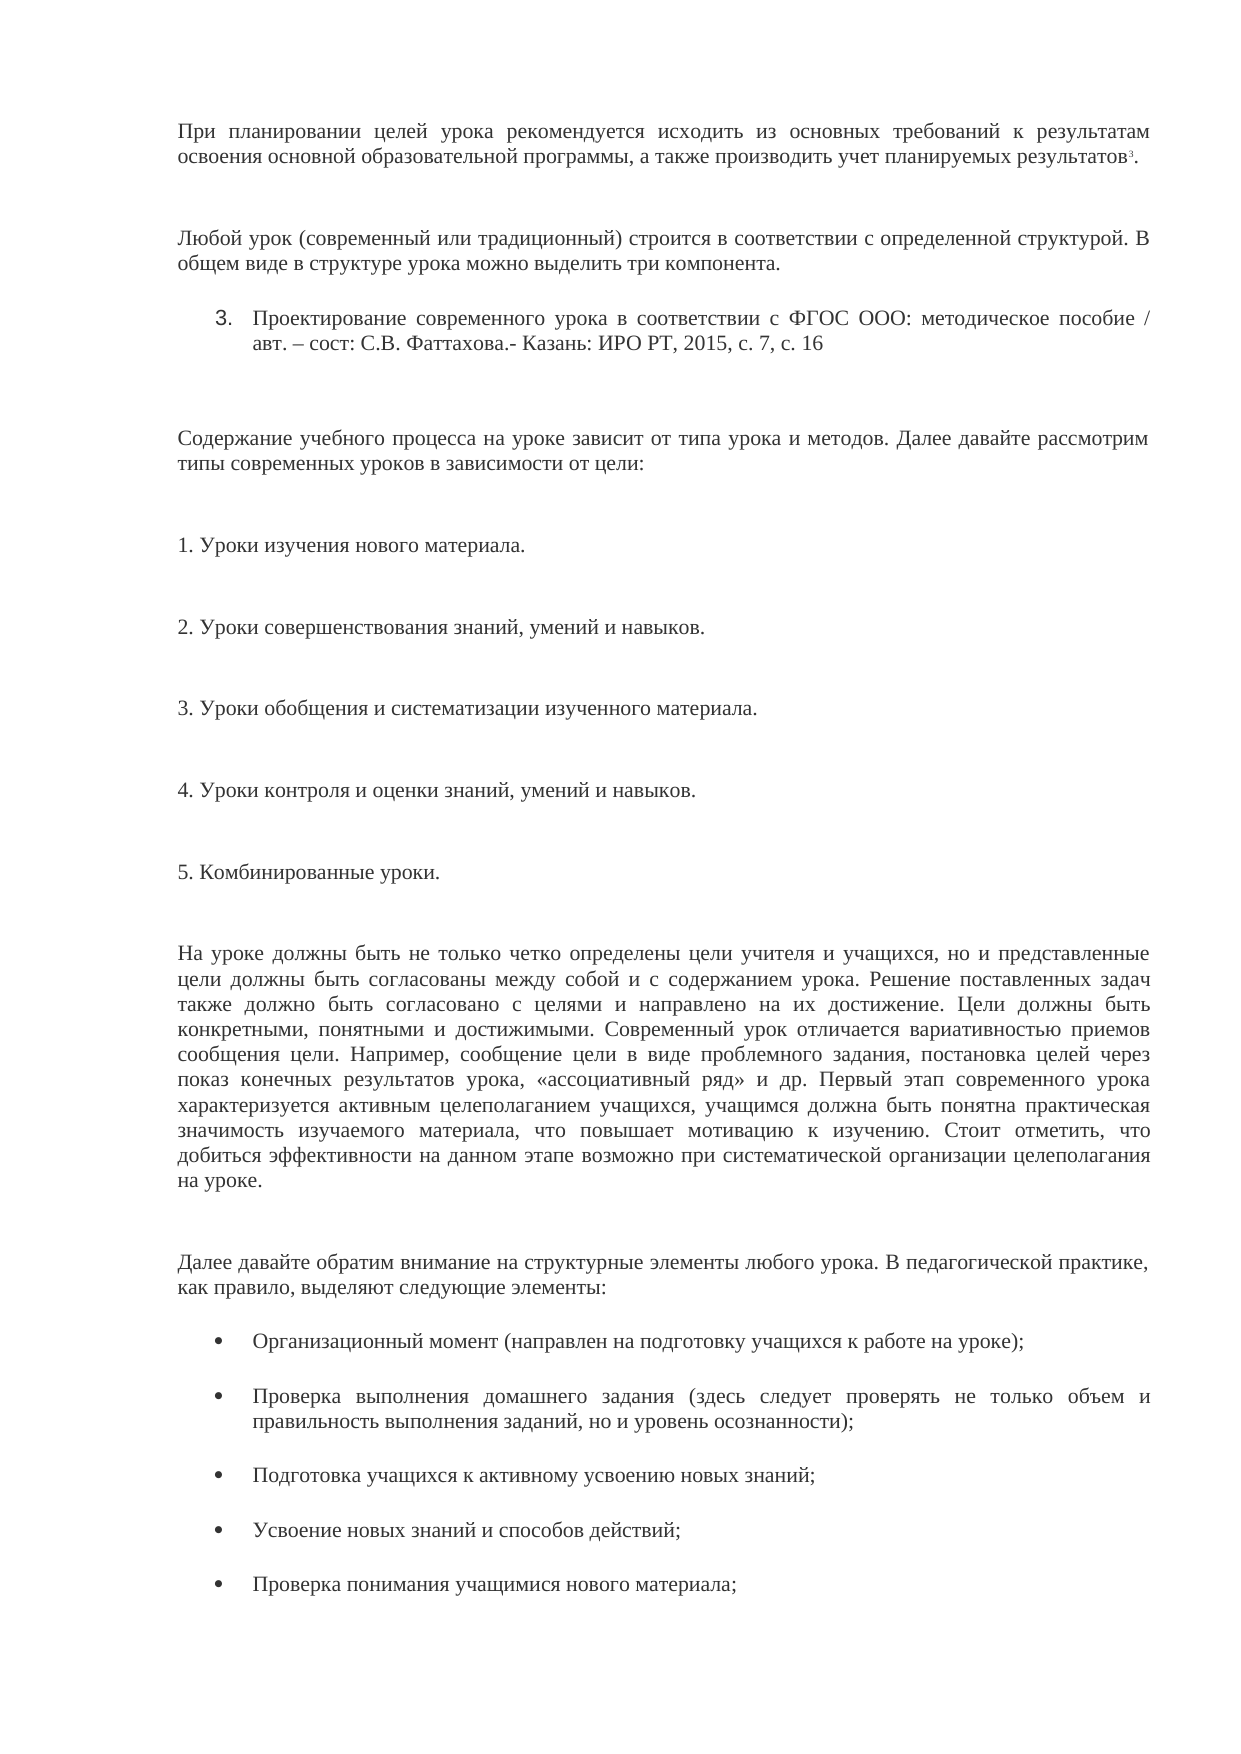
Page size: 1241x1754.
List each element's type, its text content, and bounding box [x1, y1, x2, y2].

list Организационный момент (направлен на подготовку учащихся к работе на уроке); [215, 1328, 1152, 1354]
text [177, 118, 1152, 168]
list Проверка понимания учащимися нового материала; [215, 1571, 1152, 1596]
text Далее давайте обратим внимание на структурные элементы любого урока. В педагогической практике, как правило, выделяют следующие элементы: [177, 1249, 1149, 1299]
text 5. Комбинированные уроки. [177, 859, 1152, 884]
text 1. Уроки изучения нового материала. [177, 532, 1152, 557]
text На уроке должны быть не только четко определены цели учителя и учащихся, но и представленные цели должны быть согласованы между собой и с содержанием урока. Решение поставленных задач также должно быть согласовано с целями и направлено на их достижение. Цели должны быть конкретными, понятными и достижимыми. Современный урок отличается вариативностью приемов сообщения цели. Например, сообщение цели в виде проблемного задания, постановка целей через показ конечных результатов урока, «ассоциативный ряд» и др. Первый этап современного урока характеризуется активным целеполаганием учащихся, учащимся должна быть понятна практическая значимость изучаемого материала, что повышает мотивацию к изучению. Стоит отметить, что добиться эффективности на данном этапе возможно при систематической организации целеполагания на уроке. [177, 940, 1152, 1192]
text 4. Уроки контроля и оценки знаний, умений и навыков. [177, 777, 1152, 802]
list Подготовка учащихся к активному усвоению новых знаний; [215, 1462, 1152, 1488]
list Проверка выполнения домашнего задания (здесь следует проверять не только объем и правильность выполнения заданий, но и уровень осознанности); [215, 1383, 1152, 1433]
text 3. Уроки обобщения и систематизации изученного материала. [177, 695, 1152, 721]
list Усвоение новых знаний и способов действий; [215, 1517, 1152, 1542]
text Содержание учебного процесса на уроке зависит от типа урока и методов. Далее давайте рассмотрим типы современных уроков в зависимости от цели: [177, 425, 1149, 476]
text Любой урок (современный или традиционный) строится в соответствии с определенной структурой. В общем виде в структуре урока можно выделить три компонента. [177, 225, 1152, 275]
text 2. Уроки совершенствования знаний, умений и навыков. [177, 614, 1152, 639]
list Проектирование современного урока в соответствии с ФГОС ООО: методическое пособие / авт. – сост: С.В. Фаттахова.- Казань: ИРО РТ, 2015, с. 7, с. 16 [215, 304, 1152, 355]
